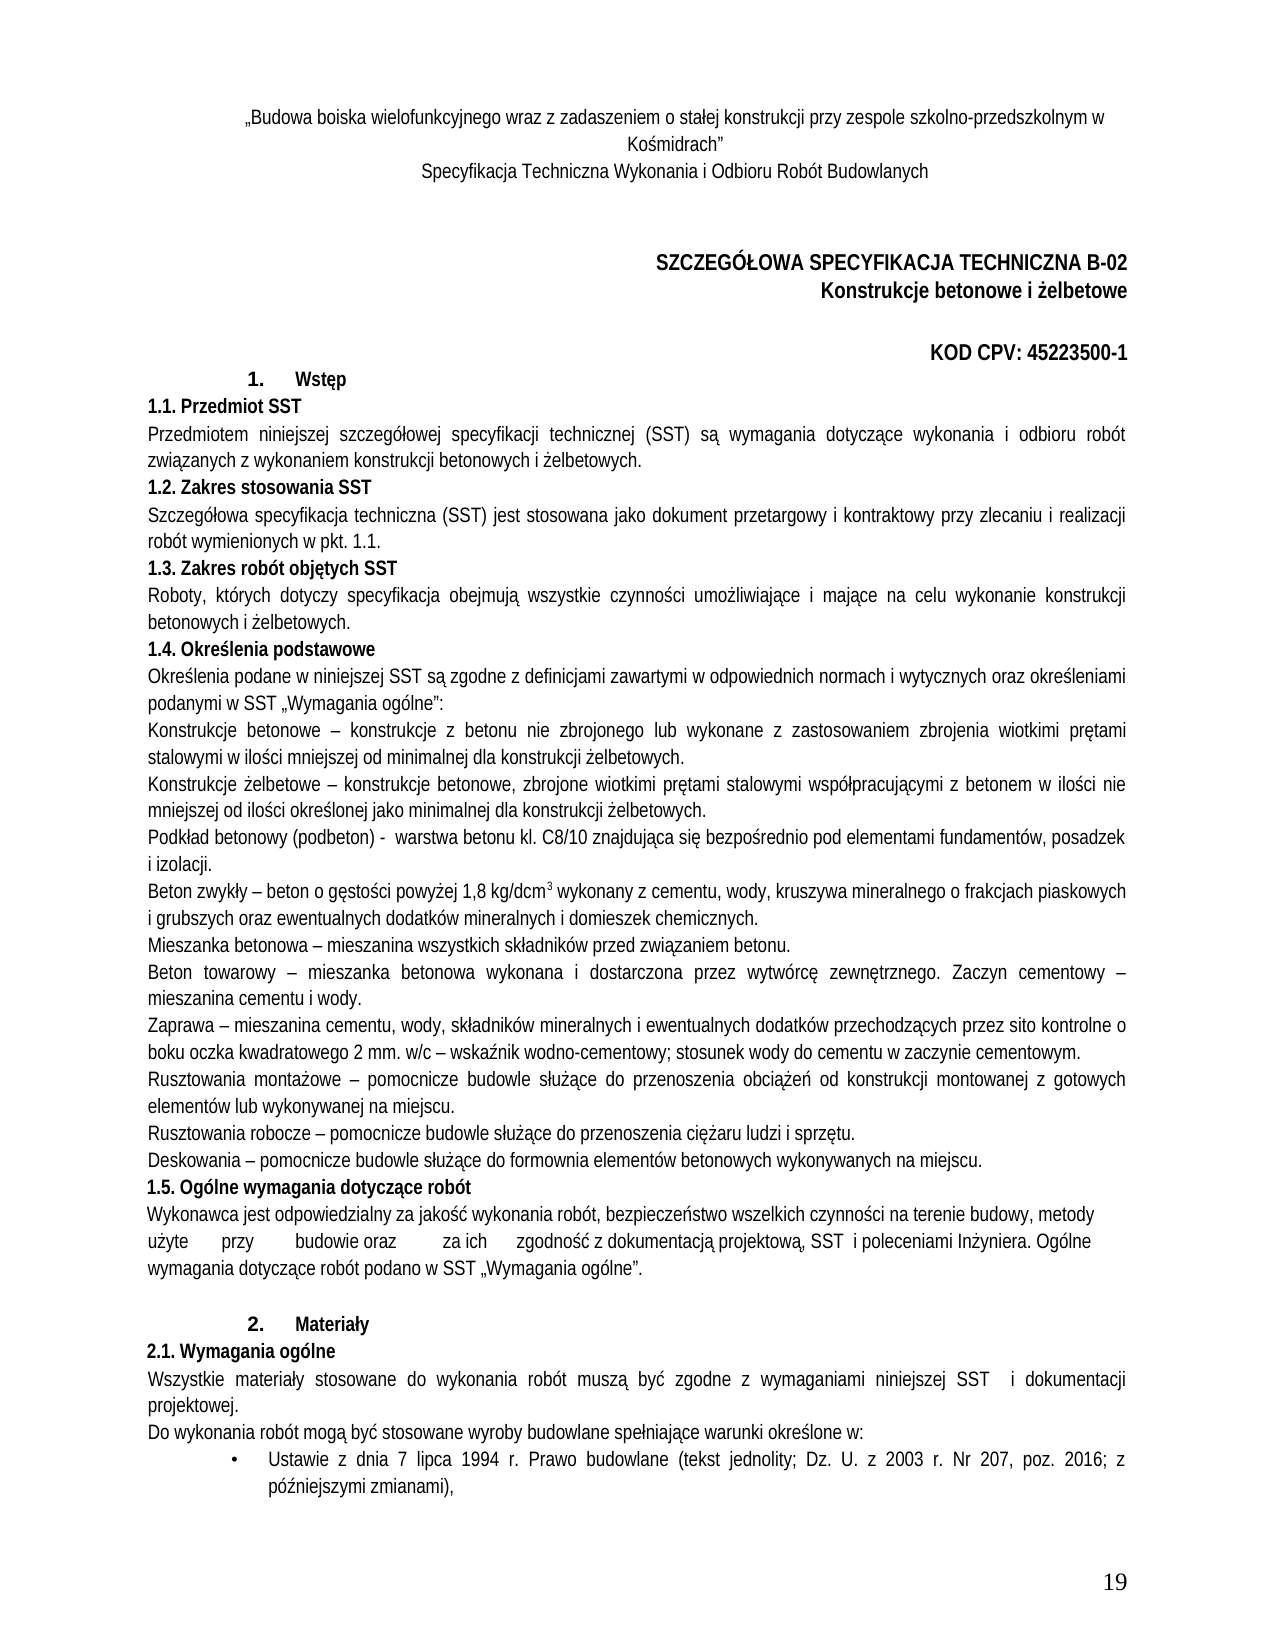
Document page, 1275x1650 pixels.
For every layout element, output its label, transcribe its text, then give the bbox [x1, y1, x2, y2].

text Wszystkie materiały stosowane do wykonania robót muszą być zgodne z wymaganiami niniejszej SST i dokumentacji projektowej. [148, 1367, 1127, 1417]
text Roboty, których dotyczy specyfikacja obejmują wszystkie czynności umożliwiające i mające na celu wykonanie konstrukcji betonowych i żelbetowych. [148, 583, 1127, 634]
text KOD CPV: 45223500-1 [147, 338, 1127, 365]
list Wstęp [247, 367, 1127, 391]
text Mieszanka betonowa – mieszanina wszystkich składników przed związaniem betonu. [148, 933, 1127, 957]
text 1.1. Przedmiot SST [148, 394, 1127, 418]
text Beton towarowy – mieszanka betonowa wykonana i dostarczona przez wytwórcę zewnętrznego. Zaczyn cementowy – mieszanina cementu i wody. [148, 960, 1127, 1010]
text 2.1. Wymagania ogólne [147, 1339, 1127, 1363]
text Deskowania – pomocnicze budowle służące do formownia elementów betonowych wykonywanych na miejscu. [148, 1148, 1127, 1172]
text Wykonawca jest odpowiedzialny za jakość wykonania robót, bezpieczeństwo wszelkich czynności na terenie budowy, metody użyte przy budowie oraz za ich zgodność z dokumentacją projektową, SST i poleceniami Inżyniera. Ogólne wymagania dotyczące robót podano w SST „Wymagania ogólne”. [147, 1202, 1127, 1279]
text Konstrukcje żelbetowe – konstrukcje betonowe, zbrojone wiotkimi prętami stalowymi współpracującymi z betonem w ilości nie mniejszej od ilości określonej jako minimalnej dla konstrukcji żelbetowych. [148, 772, 1127, 822]
text 1.2. Zakres stosowania SST [148, 475, 1127, 499]
text Rusztowania montażowe – pomocnicze budowle służące do przenoszenia obciążeń od konstrukcji montowanej z gotowych elementów lub wykonywanej na miejscu. [148, 1067, 1127, 1117]
list Ustawie z dnia 7 lipca 1994 r. Prawo budowlane (tekst jednolity; Dz. U. z 2003 r. Nr 207, poz. 2016; z późniejszymi zmianami), [231, 1447, 1127, 1498]
text Zaprawa – mieszanina cementu, wody, składników mineralnych i ewentualnych dodatków przechodzących przez sito kontrolne o boku oczka kwadratowego 2 mm. w/c – wskaźnik wodno-cementowy; stosunek wody do cementu w zaczynie cementowym. [148, 1013, 1127, 1064]
text Do wykonania robót mogą być stosowane wyroby budowlane spełniające warunki określone w: [148, 1420, 1127, 1444]
text Podkład betonowy (podbeton) - warstwa betonu kl. C8/10 znajdująca się bezpośrednio pod elementami fundamentów, posadzek i izolacji. [148, 825, 1127, 876]
text Beton zwykły – beton o gęstości powyżej 1,8 kg/dcm3 wykonany z cementu, wody, kruszywa mineralnego o frakcjach piaskowych i grubszych oraz ewentualnych dodatków mineralnych i domieszek chemicznych. [148, 879, 1127, 929]
text 1.4. Określenia podstawowe [148, 637, 1127, 661]
text 1.5. Ogólne wymagania dotyczące robót [147, 1175, 1127, 1199]
text Rusztowania robocze – pomocnicze budowle służące do przenoszenia ciężaru ludzi i sprzętu. [148, 1121, 1127, 1144]
text Określenia podane w niniejszej SST są zgodne z definicjami zawartymi w odpowiednich normach i wytycznych oraz określeniami podanymi w SST „Wymagania ogólne”: [148, 664, 1127, 715]
text Konstrukcje betonowe – konstrukcje z betonu nie zbrojonego lub wykonane z zastosowaniem zbrojenia wiotkimi prętami stalowymi w ilości mniejszej od minimalnej dla konstrukcji żelbetowych. [148, 718, 1127, 768]
text Przedmiotem niniejszej szczegółowej specyfikacji technicznej (SST) są wymagania dotyczące wykonania i odbioru robót związanych z wykonaniem konstrukcji betonowych i żelbetowych. [148, 422, 1127, 472]
text 1.3. Zakres robót objętych SST [148, 556, 1127, 580]
list Materiały [247, 1312, 1127, 1336]
subtitle SZCZEGÓŁOWA SPECYFIKACJA TECHNICZNA B-02 Konstrukcje betonowe i żelbetowe [148, 248, 1127, 303]
text Szczegółowa specyfikacja techniczna (SST) jest stosowana jako dokument przetargowy i kontraktowy przy zlecaniu i realizacji robót wymienionych w pkt. 1.1. [148, 502, 1127, 553]
